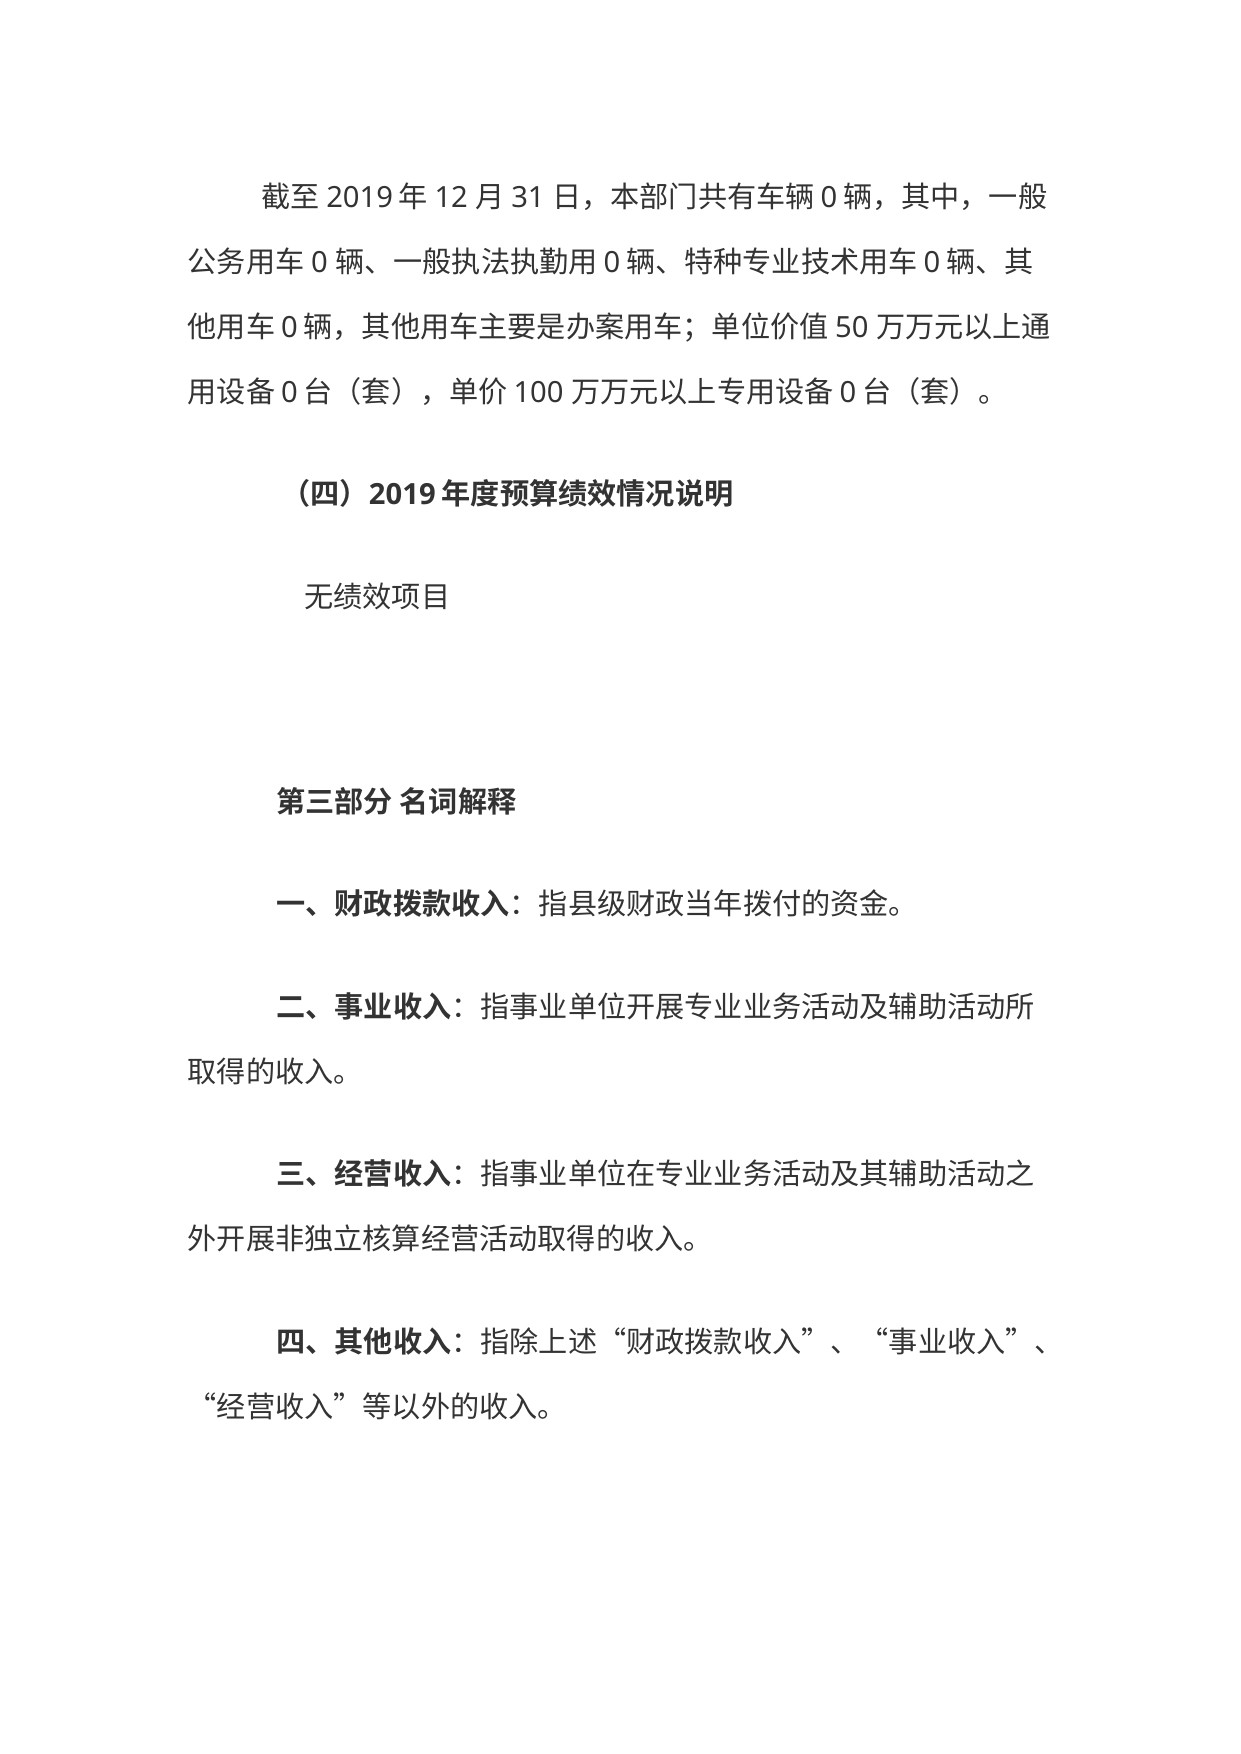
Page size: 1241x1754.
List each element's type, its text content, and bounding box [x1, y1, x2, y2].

text 第三部分 名词解释 [187, 767, 1053, 832]
text 二、事业收入：指事业单位开展专业业务活动及辅助活动所取得的收入。 [187, 972, 1053, 1102]
text 截至 2019年 12 月 31 日，本部门共有车辆0辆，其中，一般公务用车 0 辆、一般执法执勤用0辆、特种专业技术用车0辆、其他用车0辆，其他用车主要是办案用车；单位价值 50 万万元以上通用设备0台（套），单价100 万万元以上专用设备0台（套）。 [187, 162, 1053, 422]
text 三、经营收入：指事业单位在专业业务活动及其辅助活动之外开展非独立核算经营活动取得的收入。 [187, 1139, 1053, 1269]
text 一、财政拨款收入：指县级财政当年拨付的资金。 [187, 869, 1053, 934]
text （四）2019年度预算绩效情况说明 [281, 459, 1053, 524]
text 无绩效项目 [187, 562, 1053, 627]
text 四、其他收入：指除上述“财政拨款收入”、“事业收入”、“经营收入”等以外的收入。 [187, 1307, 1053, 1437]
